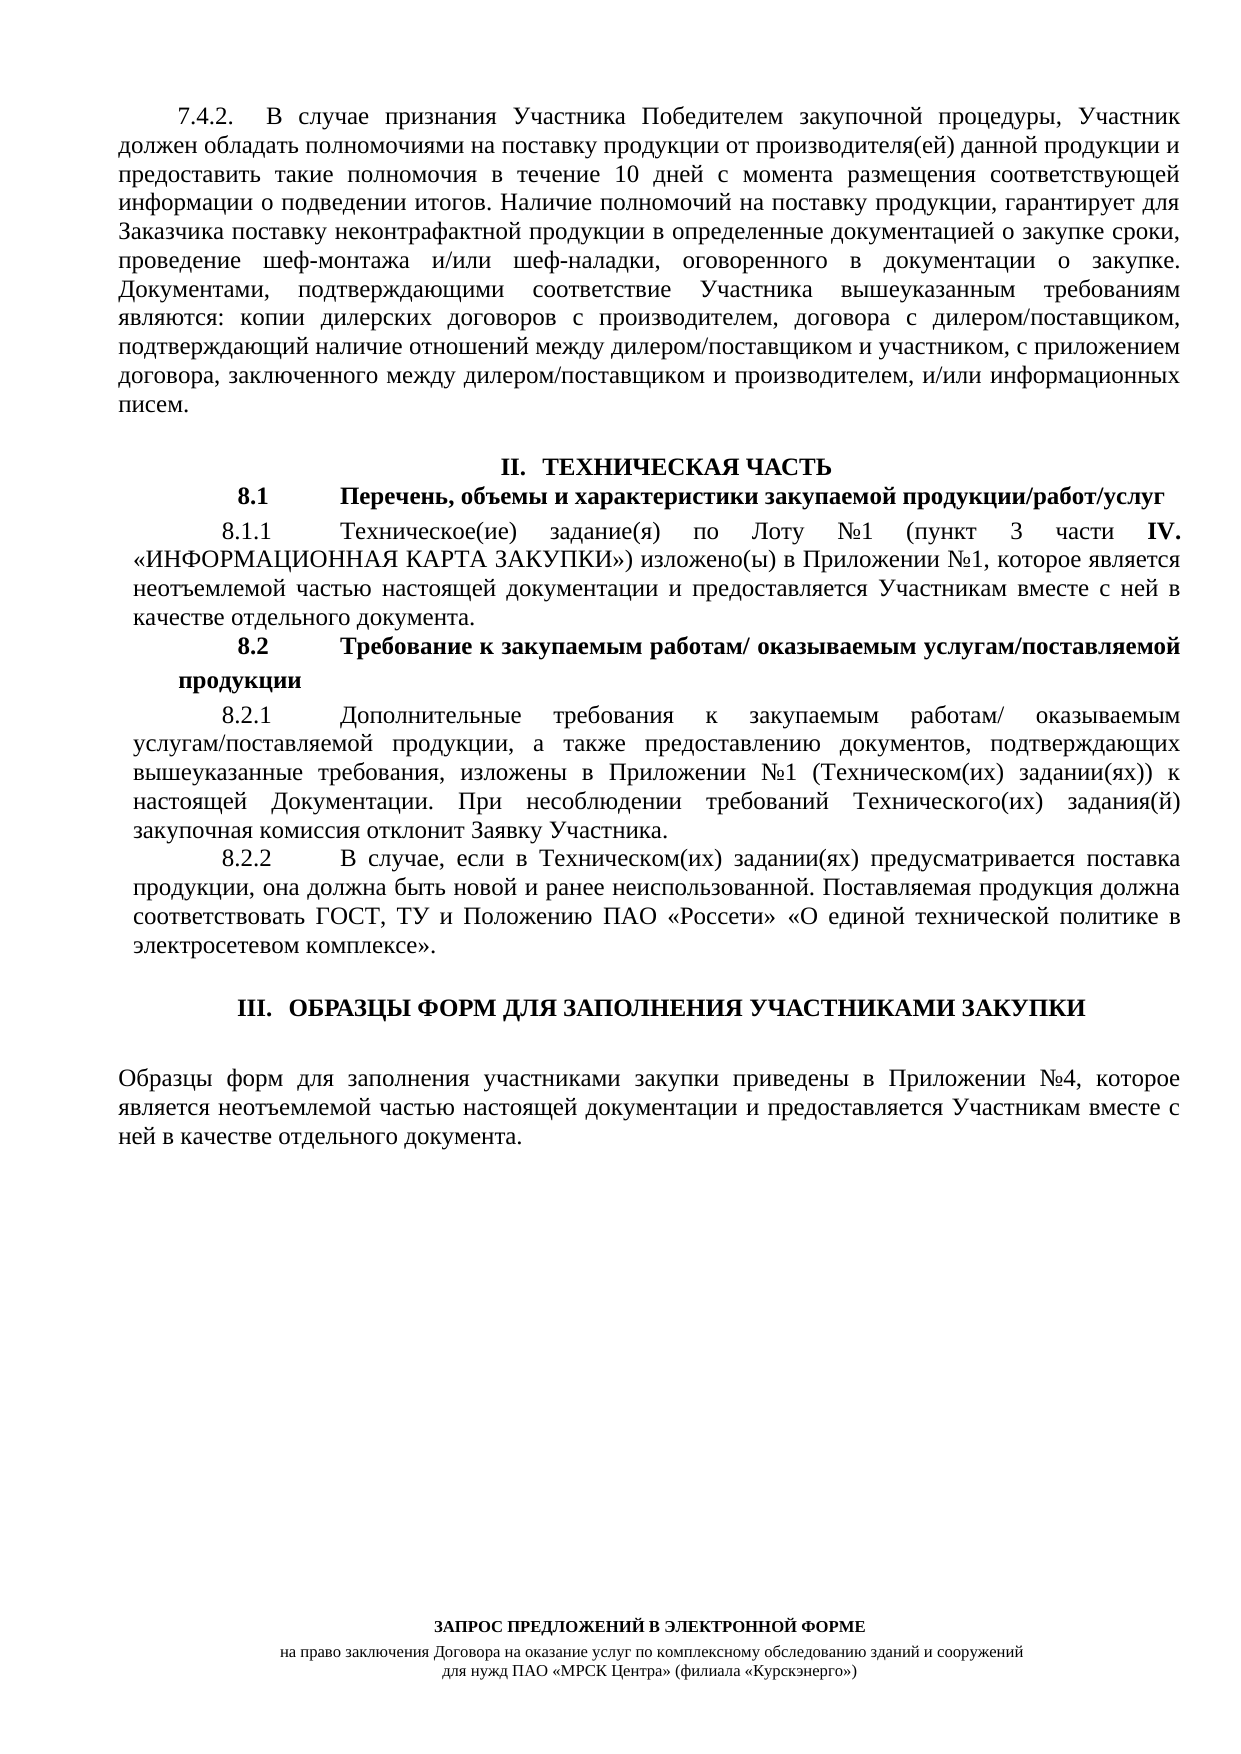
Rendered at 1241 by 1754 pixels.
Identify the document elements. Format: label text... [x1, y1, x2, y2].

subtitle ТЕХНИЧЕСКАЯ ЧАСТЬ [118, 452, 1181, 481]
subtitle Требование к закупаемым работам/ оказываемым услугам/поставляемой продукции [178, 631, 1181, 694]
subtitle Образцы форм для заполнения участниками закупки приведены в Приложении №4, которое является неотъемлемой частью настоящей документации и предоставляется Участникам вместе с ней в качестве отдельного документа. [118, 1063, 1181, 1150]
subtitle Техническое(ие) задание(я) по Лоту №1 (пункт 3 части IV. «ИНФОРМАЦИОННАЯ КАРТА ЗАКУПКИ») изложено(ы) в Приложении №1, которое является неотъемлемой частью настоящей документации и предоставляется Участникам вместе с ней в качестве отдельного документа. [133, 516, 1181, 631]
subtitle ОБРАЗЦЫ ФОРМ ДЛЯ ЗАПОЛНЕНИЯ УЧАСТНИКАМИ ЗАКУПКИ [118, 993, 1181, 1022]
subtitle В случае, если в Техническом(их) задании(ях) предусматривается поставка продукции, она должна быть новой и ранее неиспользованной. Поставляемая продукция должна соответствовать ГОСТ, ТУ и Положению ПАО «Россети» «О единой технической политике в электросетевом комплексе». [133, 843, 1181, 958]
subtitle Перечень, объемы и характеристики закупаемой продукции/работ/услуг [178, 481, 1181, 510]
subtitle В случае признания Участника Победителем закупочной процедуры, Участник должен обладать полномочиями на поставку продукции от производителя(ей) данной продукции и предоставить такие полномочия в течение 10 дней с момента размещения соответствующей информации о подведении итогов. Наличие полномочий на поставку продукции, гарантирует для Заказчика поставку неконтрафактной продукции в определенные документацией о закупке сроки, проведение шеф-монтажа и/или шеф-наладки, оговоренного в документации о закупке. Документами, подтверждающими соответствие Участника вышеуказанным требованиям являются: копии дилерских договоров с производителем, договора с дилером/поставщиком, подтверждающий наличие отношений между дилером/поставщиком и участником, с приложением договора, заключенного между дилером/поставщиком и производителем, и/или информационных писем. [118, 101, 1181, 417]
subtitle Дополнительные требования к закупаемым работам/ оказываемым услугам/поставляемой продукции, а также предоставлению документов, подтверждающих вышеуказанные требования, изложены в Приложении №1 (Техническом(их) задании(ях)) к настоящей Документации. При несоблюдении требований Технического(их) задания(й) закупочная комиссия отклонит Заявку Участника. [133, 700, 1181, 843]
